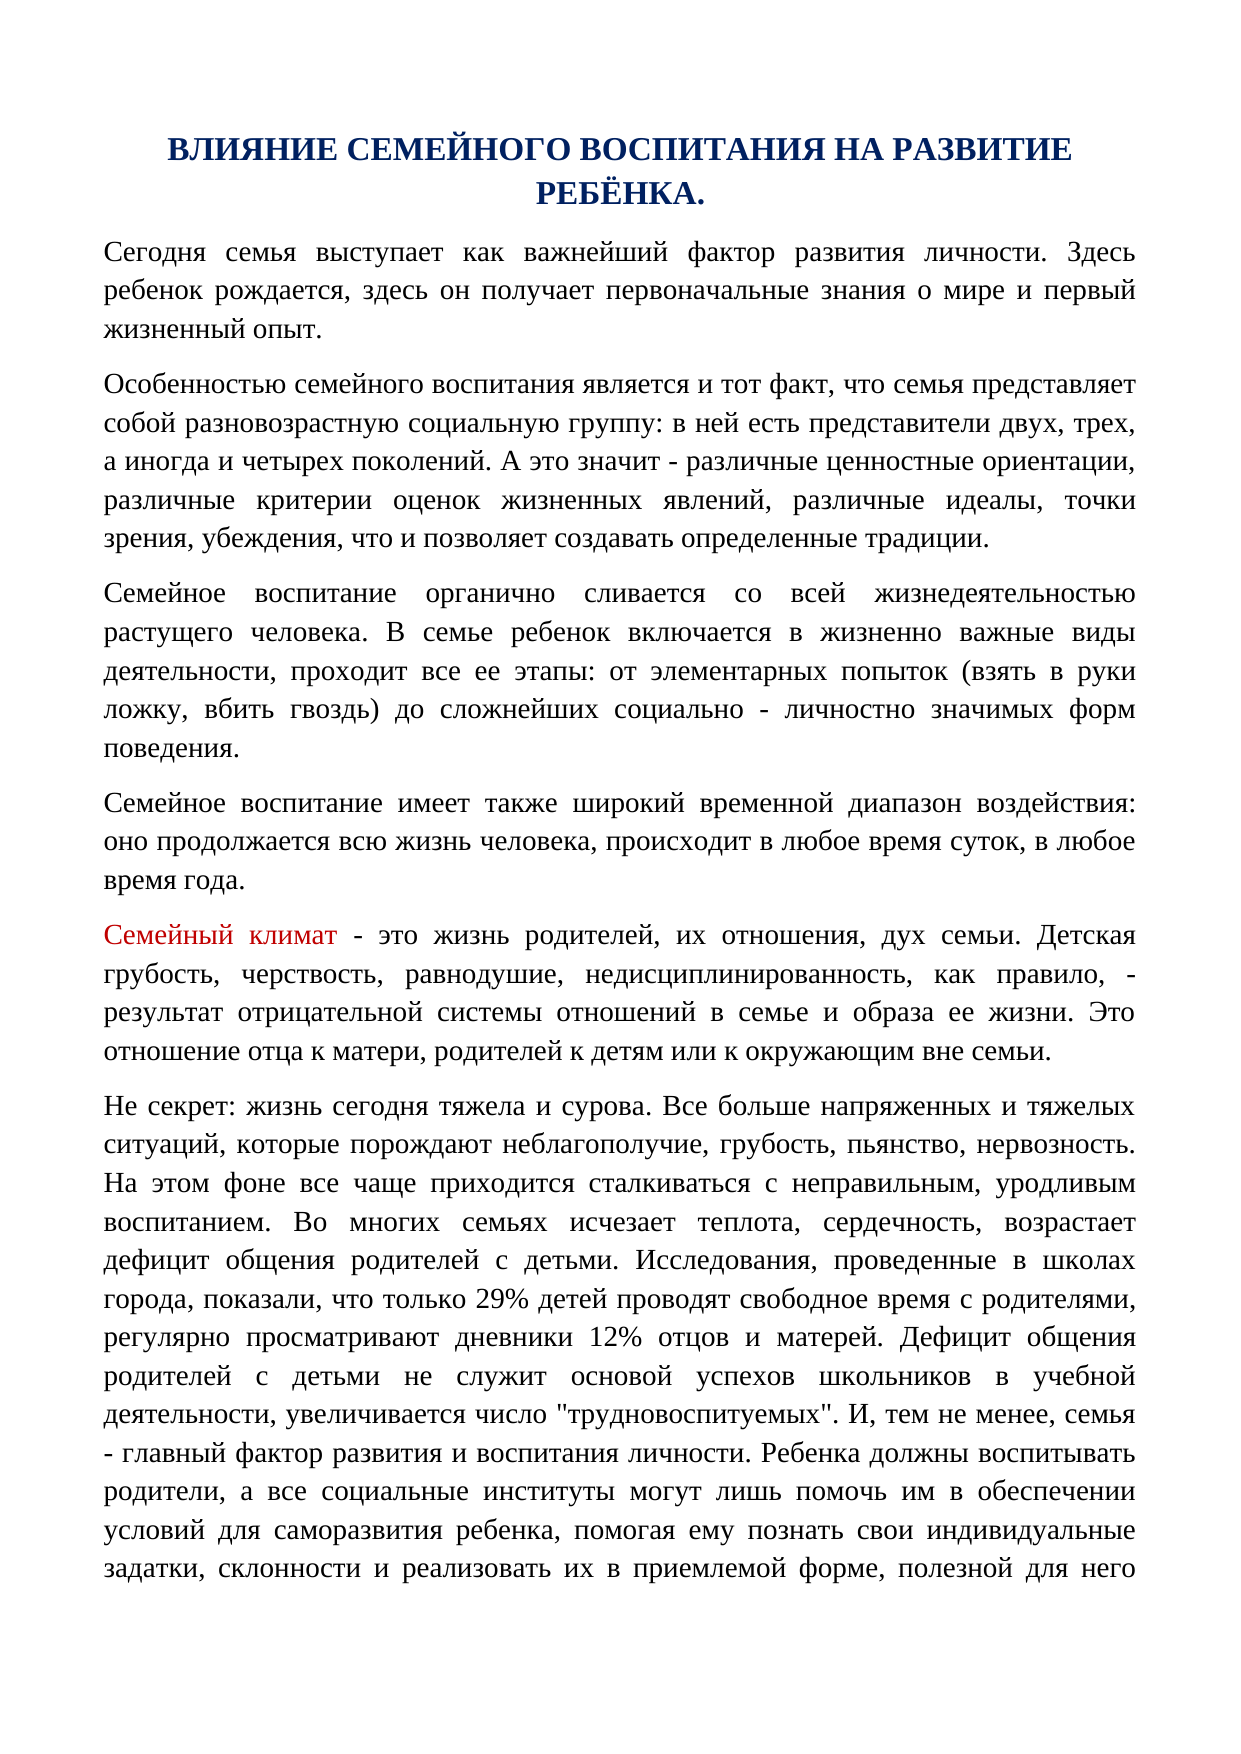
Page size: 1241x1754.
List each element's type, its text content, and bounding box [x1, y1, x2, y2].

text Особенностью семейного воспитания является и тот факт, что семья представляет собой разновозрастную социальную группу: в ней есть представители двух, трех, а иногда и четырех поколений. А это значит - различные ценностные ориентации, различные критерии оценок жизненных явлений, различные идеалы, точки зрения, убеждения, что и позволяет создавать определенные традиции. [103, 366, 1137, 554]
text Семейное воспитание имеет также широкий временной диапазон воздействия: оно продолжается всю жизнь человека, происходит в любое время суток, в любое время года. [103, 785, 1137, 896]
text ВЛИЯНИЕ СЕМЕЙНОГО ВОСПИТАНИЯ НА РАЗВИТИЕ РЕБЁНКА. [103, 129, 1137, 211]
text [103, 1088, 1137, 1584]
text Сегодня семья выступает как важнейший фактор развития личности. Здесь ребенок рождается, здесь он получает первоначальные знания о мире и первый жизненный опыт. [103, 234, 1137, 344]
text Семейное воспитание органично сливается со всей жизнедеятельностью растущего человека. В семье ребенок включается в жизненно важные виды деятельности, проходит все ее этапы: от элементарных попыток (взять в руки ложку, вбить гвоздь) до сложнейших социально - личностно значимых форм поведения. [103, 576, 1137, 763]
text Семейный климат - это жизнь родителей, их отношения, дух семьи. Детская грубость, черствость, равнодушие, недисциплинированность, как правило, - результат отрицательной системы отношений в семье и образа ее жизни. Это отношение отца к матери, родителей к детям или к окружающим вне семьи. [103, 917, 1137, 1066]
